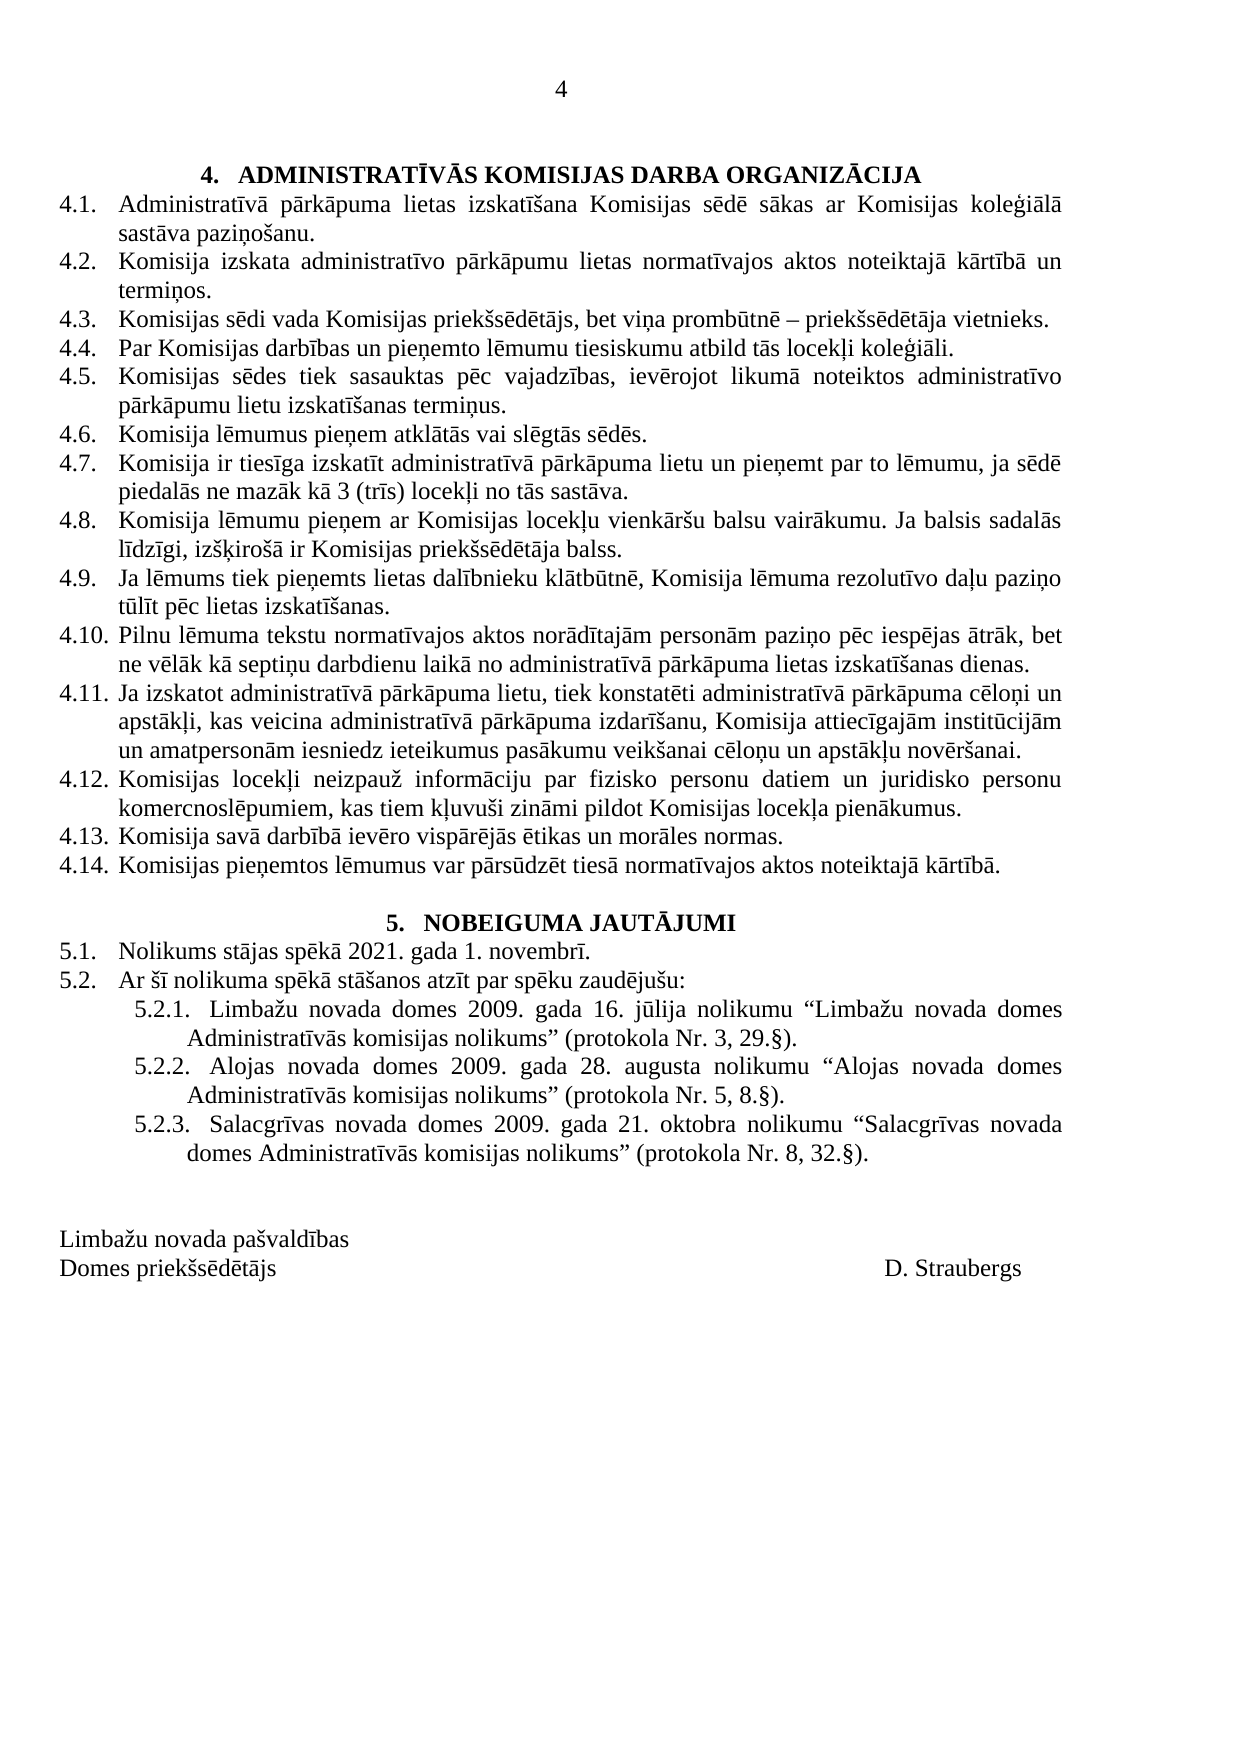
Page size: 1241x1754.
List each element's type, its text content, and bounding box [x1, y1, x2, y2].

list Par Komisijas darbības un pieņemto lēmumu tiesiskumu atbild tās locekļi koleģiāli. [59, 333, 1063, 361]
list Komisijas pieņemtos lēmumus var pārsūdzēt tiesā normatīvajos aktos noteiktajā kārtībā. [59, 850, 1063, 879]
list Ar šī nolikuma spēkā stāšanos atzīt par spēku zaudējušu: [59, 965, 1063, 994]
text Domes priekšsēdētājs D. Straubergs [59, 1253, 1063, 1281]
list Ja izskatot administratīvā pārkāpuma lietu, tiek konstatēti administratīvā pārkāpuma cēloņi un apstākļi, kas veicina administratīvā pārkāpuma izdarīšanu, Komisija attiecīgajām institūcijām un amatpersonām iesniedz ieteikumus pasākumu veikšanai cēloņu un apstākļu novēršanai. [59, 678, 1063, 764]
list Alojas novada domes 2009. gada 28. augusta nolikumu “Alojas novada domes Administratīvās komisijas nolikums” (protokola Nr. 5, 8.§). [134, 1051, 1063, 1109]
list Komisijas sēdes tiek sasauktas pēc vajadzības, ievērojot likumā noteiktos administratīvo pārkāpumu lietu izskatīšanas termiņus. [59, 361, 1063, 419]
list Komisija ir tiesīga izskatīt administratīvā pārkāpuma lietu un pieņemt par to lēmumu, ja sēdē piedalās ne mazāk kā 3 (trīs) locekļi no tās sastāva. [59, 448, 1063, 505]
list Komisijas sēdi vada Komisijas priekšsēdētājs, bet viņa prombūtnē – priekšsēdētāja vietnieks. [59, 304, 1063, 333]
list Komisijas locekļi neizpauž informāciju par fizisko personu datiem un juridisko personu komercnoslēpumiem, kas tiem kļuvuši zināmi pildot Komisijas locekļa pienākumus. [59, 764, 1063, 821]
list Komisija izskata administratīvo pārkāpumu lietas normatīvajos aktos noteiktajā kārtībā un termiņos. [59, 246, 1063, 304]
text Limbažu novada pašvaldības [59, 1224, 1063, 1253]
list Pilnu lēmuma tekstu normatīvajos aktos norādītajām personām paziņo pēc iespējas ātrāk, bet ne vēlāk kā septiņu darbdienu laikā no administratīvā pārkāpuma lietas izskatīšanas dienas. [59, 620, 1063, 678]
list Administratīvā pārkāpuma lietas izskatīšana Komisijas sēdē sākas ar Komisijas koleģiālā sastāva paziņošanu. [59, 189, 1063, 246]
list Komisija savā darbībā ievēro vispārējās ētikas un morāles normas. [59, 821, 1063, 850]
list NOBEIGUMA JAUTĀJUMI [59, 908, 1063, 936]
list Limbažu novada domes 2009. gada 16. jūlija nolikumu “Limbažu novada domes Administratīvās komisijas nolikums” (protokola Nr. 3, 29.§). [134, 994, 1063, 1051]
list Ja lēmums tiek pieņemts lietas dalībnieku klātbūtnē, Komisija lēmuma rezolutīvo daļu paziņo tūlīt pēc lietas izskatīšanas. [59, 563, 1063, 620]
list Komisija lēmumus pieņem atklātās vai slēgtās sēdēs. [59, 419, 1063, 448]
list ADMINISTRATĪVĀS KOMISIJAS DARBA ORGANIZĀCIJA [59, 160, 1063, 189]
list Salacgrīvas novada domes 2009. gada 21. oktobra nolikumu “Salacgrīvas novada domes Administratīvās komisijas nolikums” (protokola Nr. 8, 32.§). [134, 1109, 1063, 1166]
list Komisija lēmumu pieņem ar Komisijas locekļu vienkāršu balsu vairākumu. Ja balsis sadalās līdzīgi, izšķirošā ir Komisijas priekšsēdētāja balss. [59, 505, 1063, 563]
list Nolikums stājas spēkā 2021. gada 1. novembrī. [59, 936, 1063, 965]
